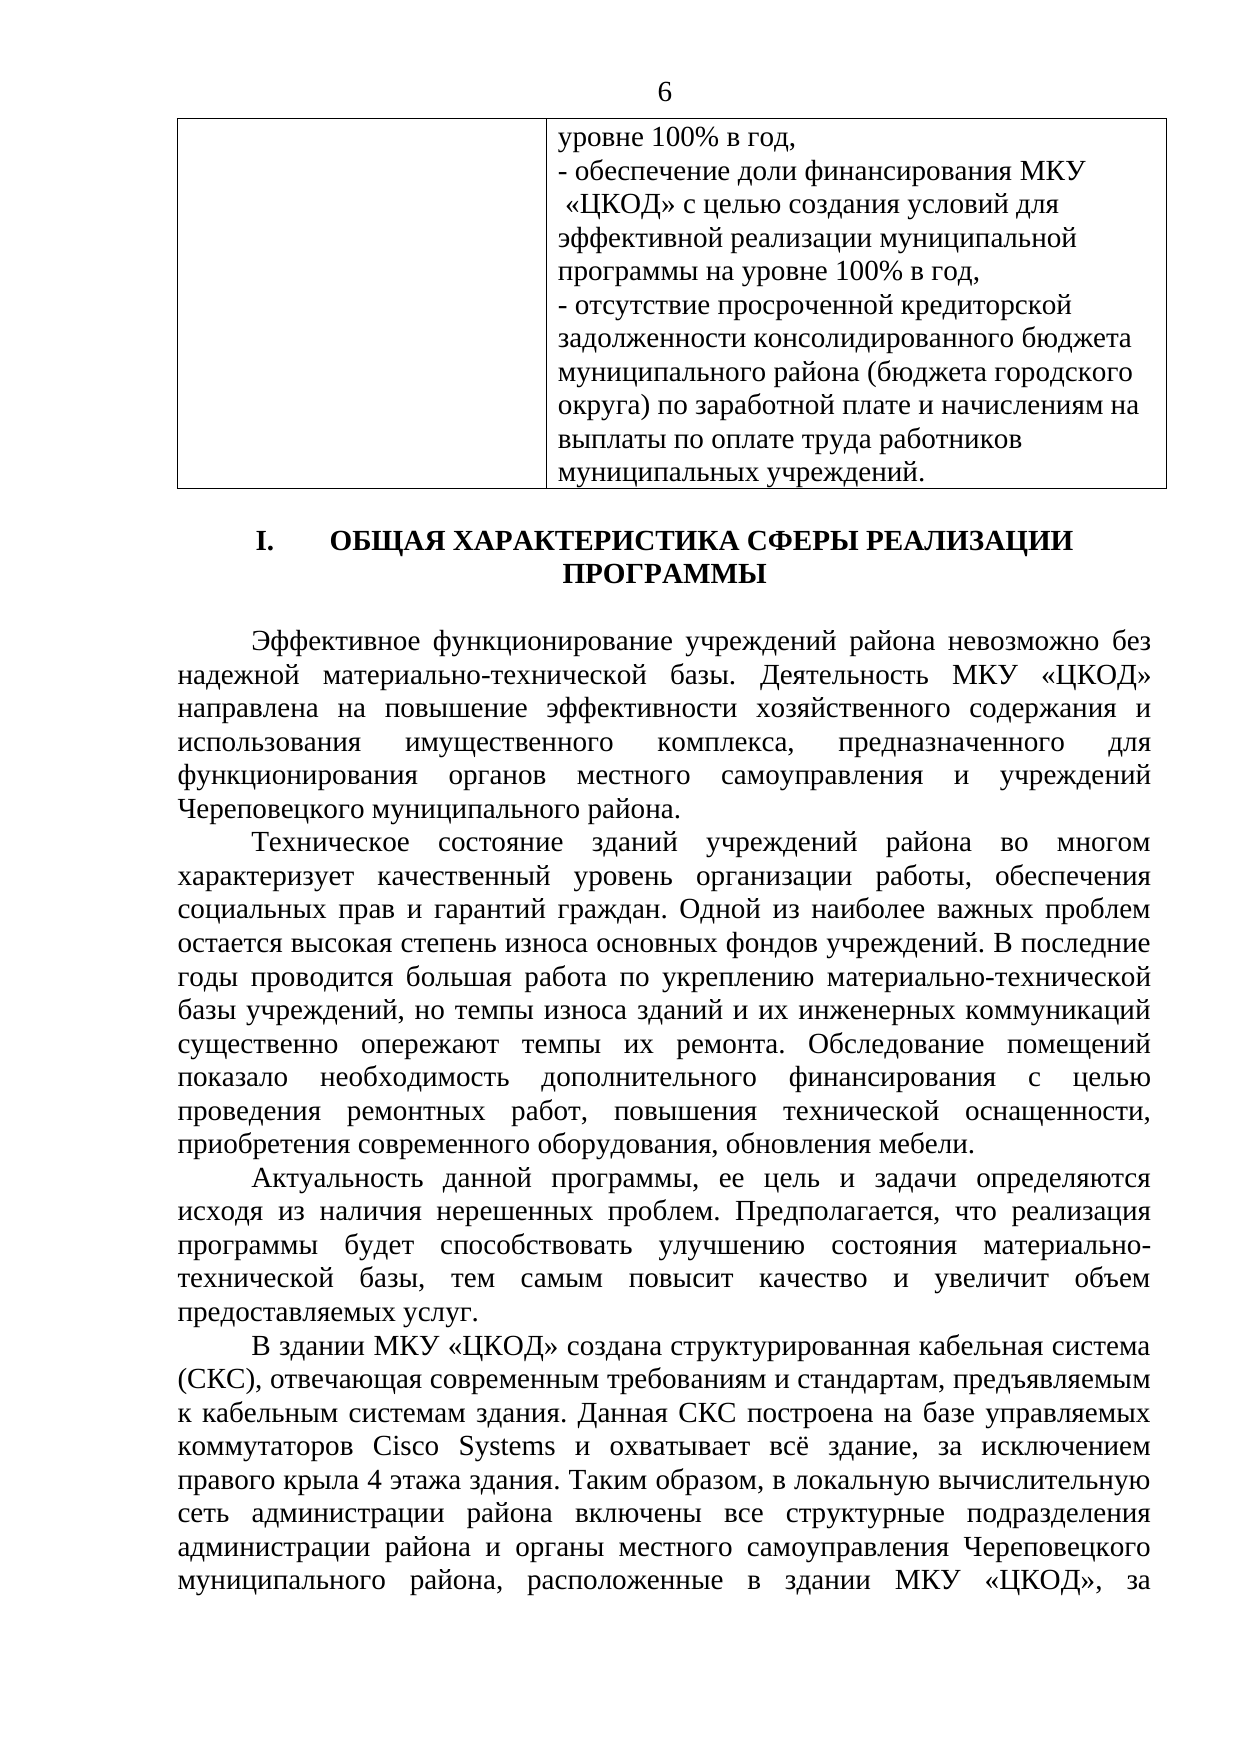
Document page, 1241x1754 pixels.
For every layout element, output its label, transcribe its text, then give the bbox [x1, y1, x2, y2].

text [177, 1328, 1152, 1596]
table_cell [547, 119, 1166, 488]
list ОБЩАЯ ХАРАКТЕРИСТИКА СФЕРЫ РЕАЛИЗАЦИИ ПРОГРАММЫ [177, 523, 1152, 590]
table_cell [178, 119, 546, 488]
text Актуальность данной программы, ее цель и задачи определяются исходя из наличия нерешенных проблем. Предполагается, что реализация программы будет способствовать улучшению состояния материально-технической базы, тем самым повысит качество и увеличит объем предоставляемых услуг. [177, 1160, 1152, 1328]
text Техническое состояние зданий учреждений района во многом характеризует качественный уровень организации работы, обеспечения социальных прав и гарантий граждан. Одной из наиболее важных проблем остается высокая степень износа основных фондов учреждений. В последние годы проводится большая работа по укреплению материально-технической базы учреждений, но темпы износа зданий и их инженерных коммуникаций существенно опережают темпы их ремонта. Обследование помещений показало необходимость дополнительного финансирования с целью проведения ремонтных работ, повышения технической оснащенности, приобретения современного оборудования, обновления мебели. [177, 824, 1152, 1160]
text Эффективное функционирование учреждений района невозможно без надежной материально-технической базы. Деятельность МКУ «ЦКОД» направлена на повышение эффективности хозяйственного содержания и использования имущественного комплекса, предназначенного для функционирования органов местного самоуправления и учреждений Череповецкого муниципального района. [177, 623, 1152, 824]
